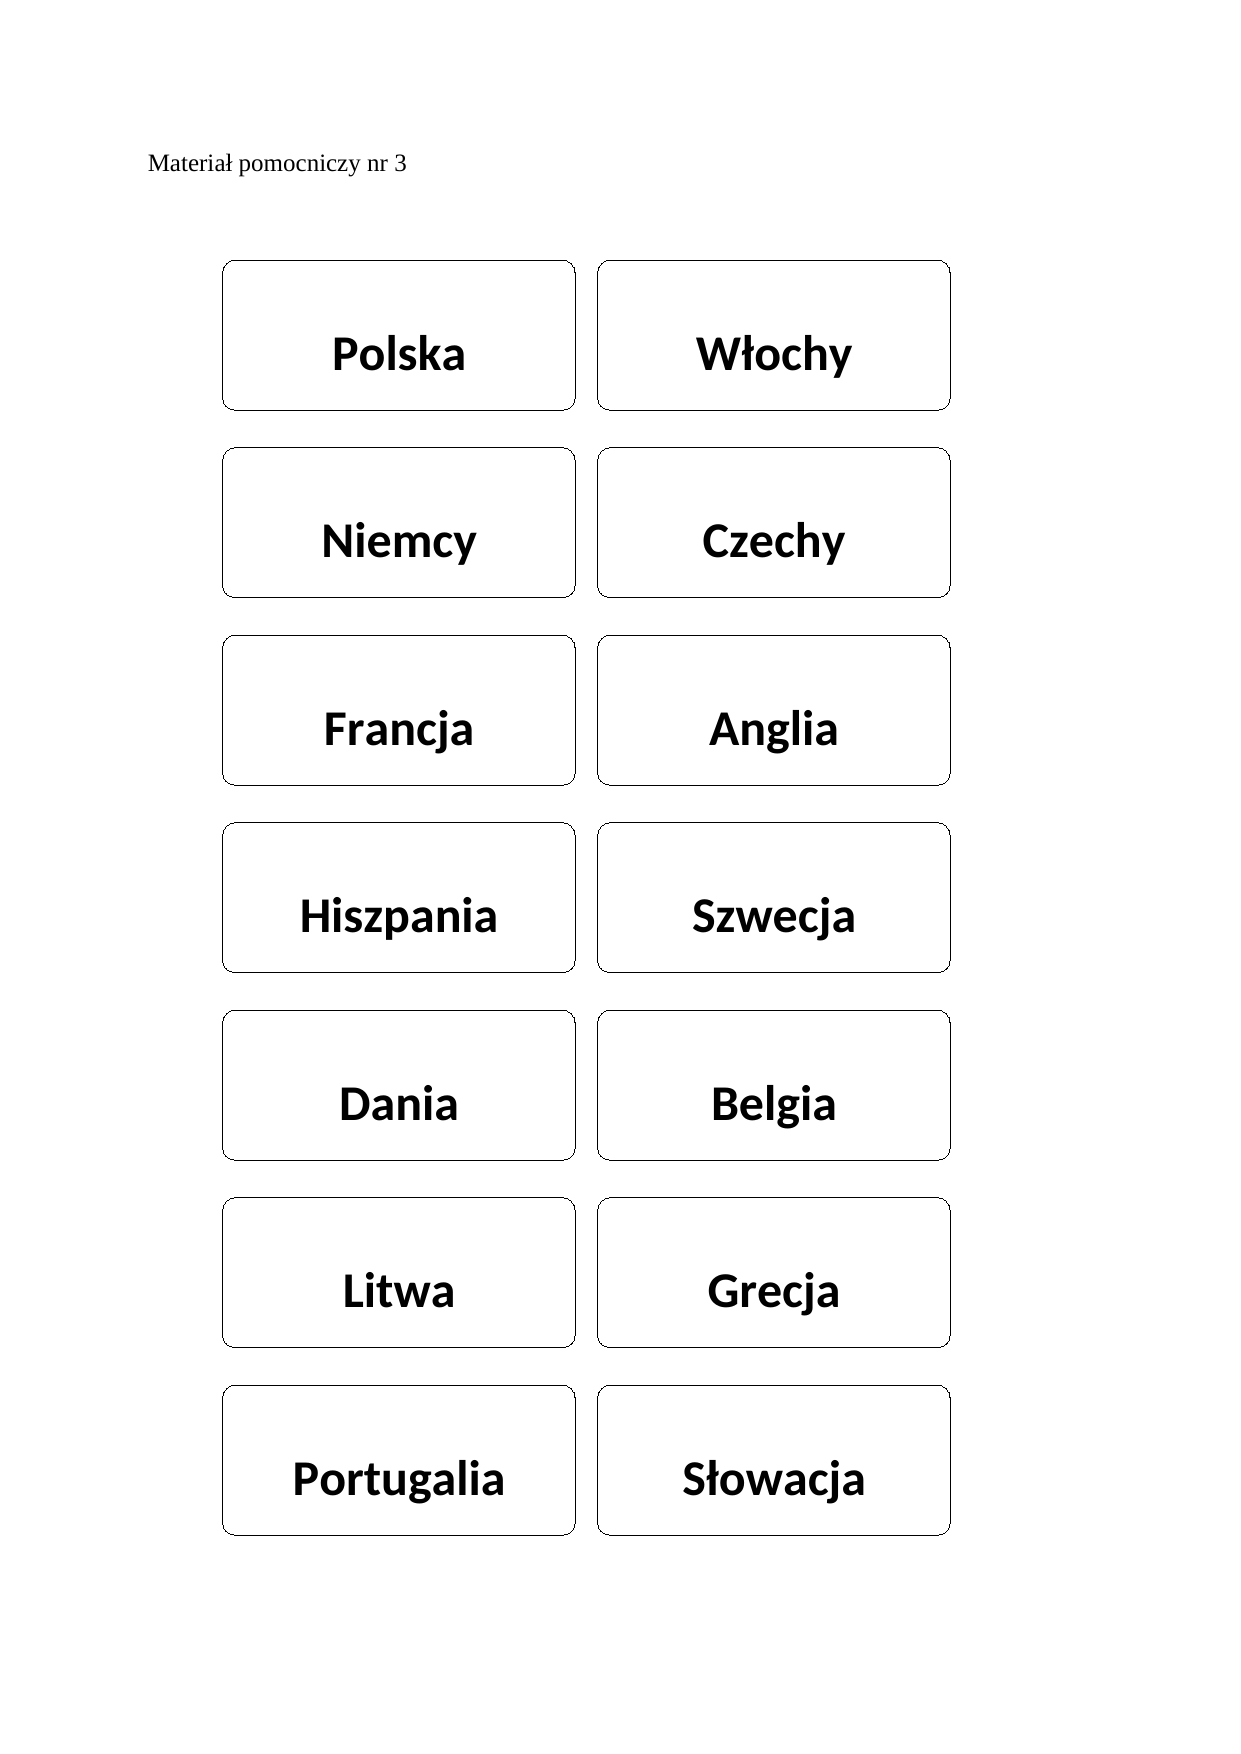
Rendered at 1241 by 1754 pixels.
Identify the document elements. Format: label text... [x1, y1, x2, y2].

text Materiał pomocniczy nr 3 [148, 148, 1093, 176]
